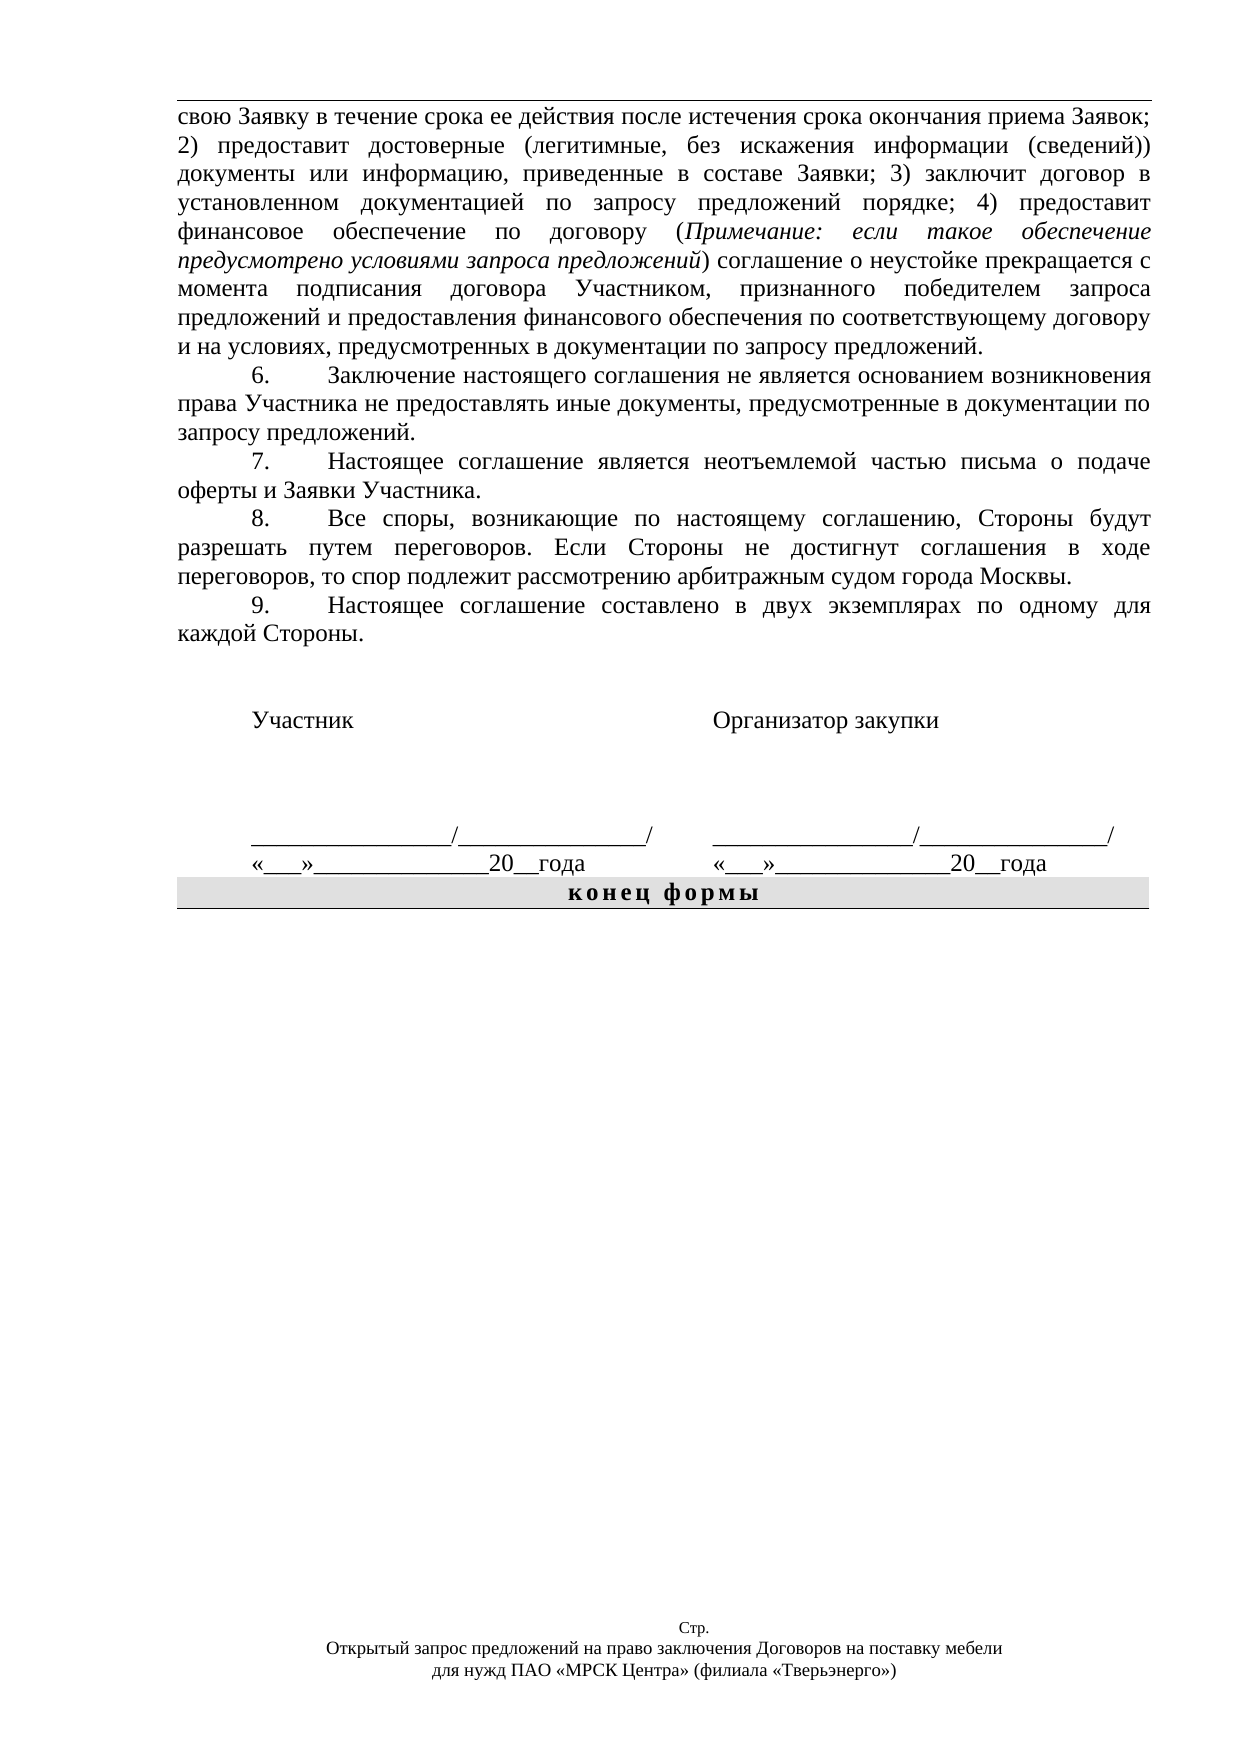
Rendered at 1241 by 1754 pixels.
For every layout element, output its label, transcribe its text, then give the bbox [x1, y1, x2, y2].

table_cell ________________/_______________/ «___»______________20__года [701, 734, 1163, 877]
list Заключение настоящего соглашения не является основанием возникновения права Участника не предоставлять иные документы, предусмотренные в документации по запросу предложений. [177, 360, 1152, 446]
table_cell ________________/_______________/ «___»______________20__года [240, 734, 701, 877]
text конец формы [177, 877, 1149, 908]
list Настоящее соглашение является неотъемлемой частью письма о подаче оферты и Заявки Участника. [177, 446, 1152, 503]
list Настоящее соглашение составлено в двух экземплярах по одному для каждой Стороны. [177, 590, 1152, 647]
list Все споры, возникающие по настоящему соглашению, Стороны будут разрешать путем переговоров. Если Стороны не достигнут соглашения в ходе переговоров, то спор подлежит рассмотрению арбитражным судом города Москвы. [177, 503, 1152, 590]
table_header Организатор закупки [701, 705, 1163, 733]
table_header Участник [240, 705, 701, 733]
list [177, 101, 1152, 360]
